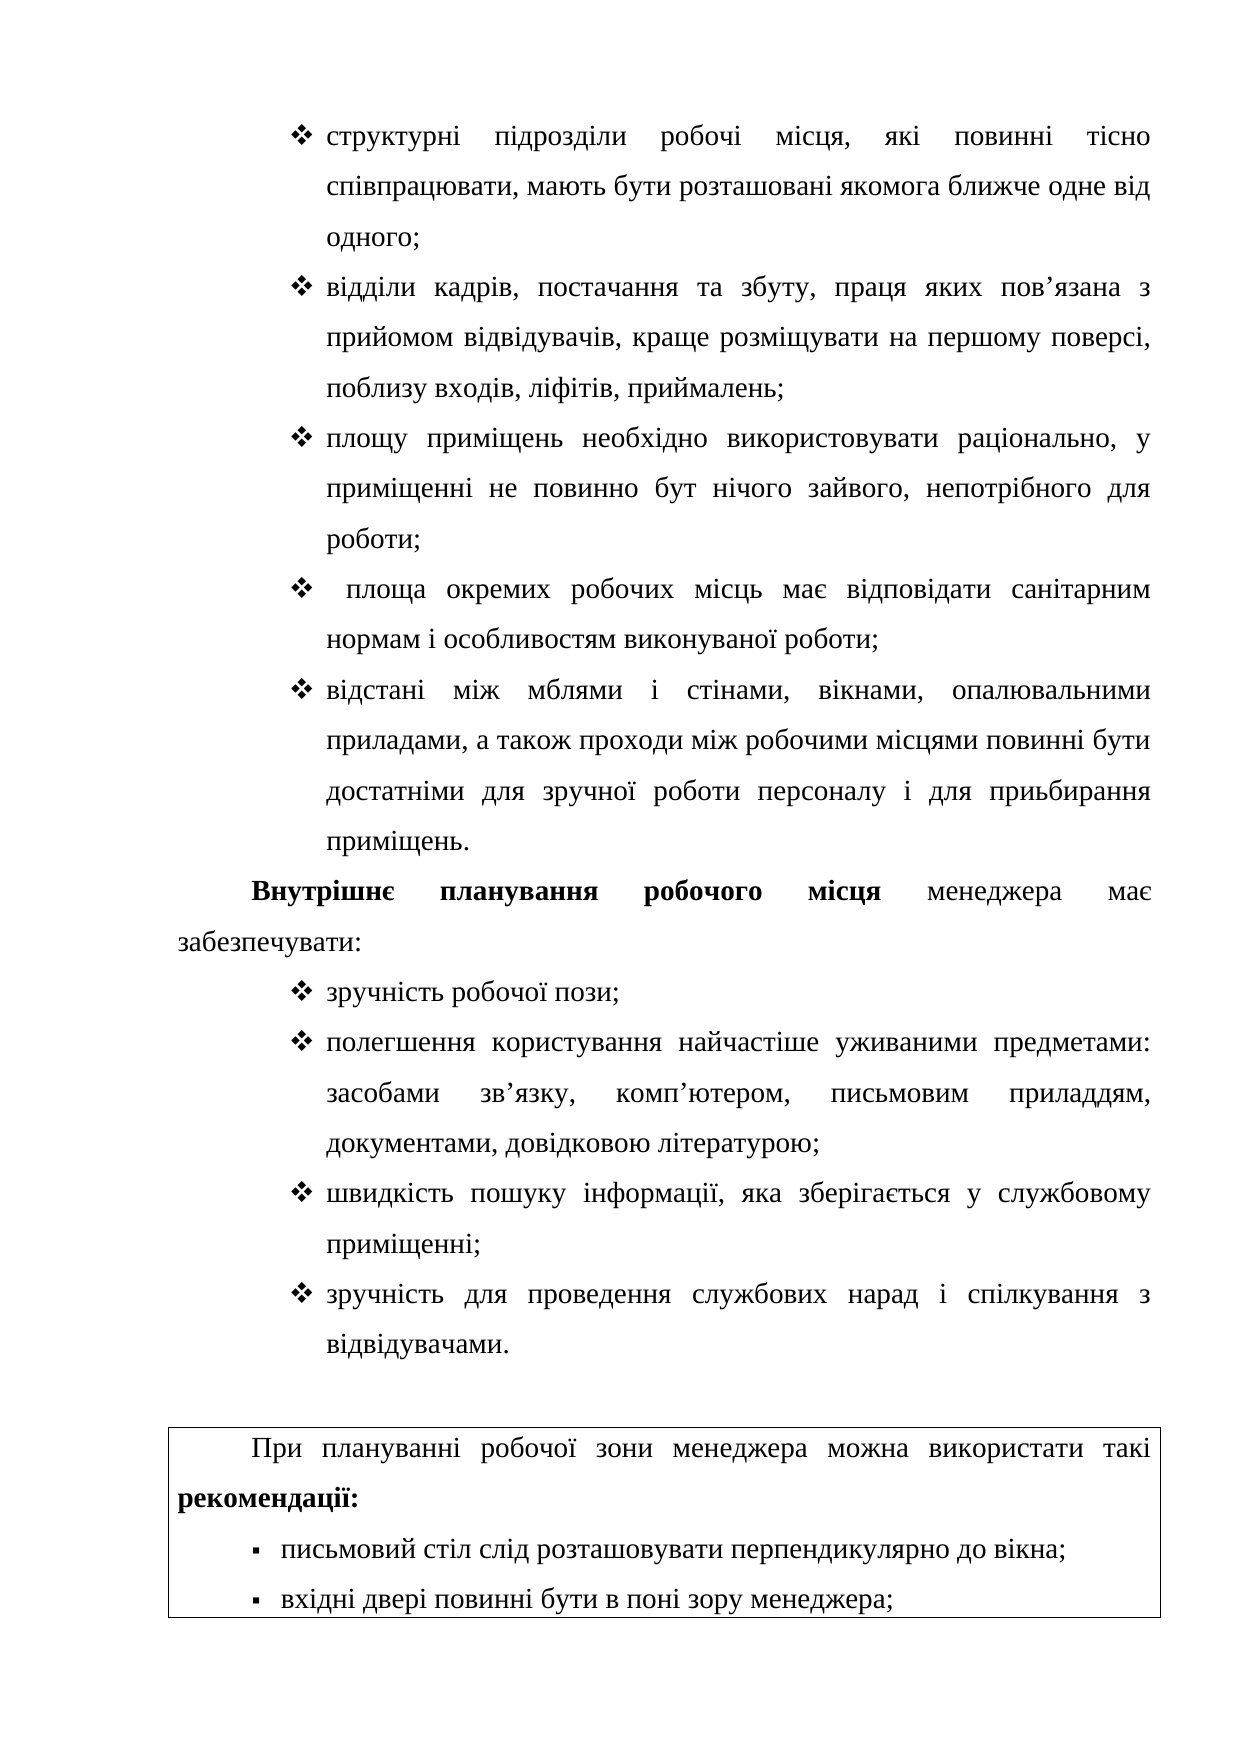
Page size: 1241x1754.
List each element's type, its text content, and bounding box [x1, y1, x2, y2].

list відстані між мблями і стінами, вікнами, опалювальними приладами, а також проходи між робочими місцями повинні бути достатніми для зручної роботи персоналу і для приьбирання приміщень. [288, 672, 1152, 857]
list площу приміщень необхідно використовувати раціонально, у приміщенні не повинно бут нічого зайвого, непотрібного для роботи; [288, 420, 1152, 554]
list зручність для проведення службових нарад і спілкування з відвідувачами. [288, 1276, 1152, 1360]
text При плануванні робочої зони менеджера можна використати такі рекомендації: [169, 1428, 1160, 1514]
list площа окремих робочих місць має відповідати санітарним нормам і особливостям виконуваної роботи; [288, 571, 1152, 655]
text Внутрішнє планування робочого місця менеджера має забезпечувати: [177, 873, 1152, 957]
list структурні підрозділи робочі місця, які повинні тісно співпрацювати, мають бути розташовані якомога ближче одне від одного; [288, 118, 1152, 252]
list відділи кадрів, постачання та збуту, праця яких пов’язана з прийомом відвідувачів, краще розміщувати на першому поверсі, поблизу входів, ліфітів, приймалень; [288, 269, 1152, 403]
list зручність робочої пози; [288, 974, 1152, 1008]
list швидкість пошуку інформації, яка зберігається у службовому приміщенні; [288, 1175, 1152, 1259]
list письмовий стіл слід розташовувати перпендикулярно до вікна; [169, 1528, 1160, 1564]
list вхідні двері повинні бути в поні зору менеджера; [169, 1578, 1160, 1617]
list полегшення користування найчастіше уживаними предметами: засобами зв’язку, комп’ютером, письмовим приладдям, документами, довідковою літературою; [288, 1024, 1152, 1159]
